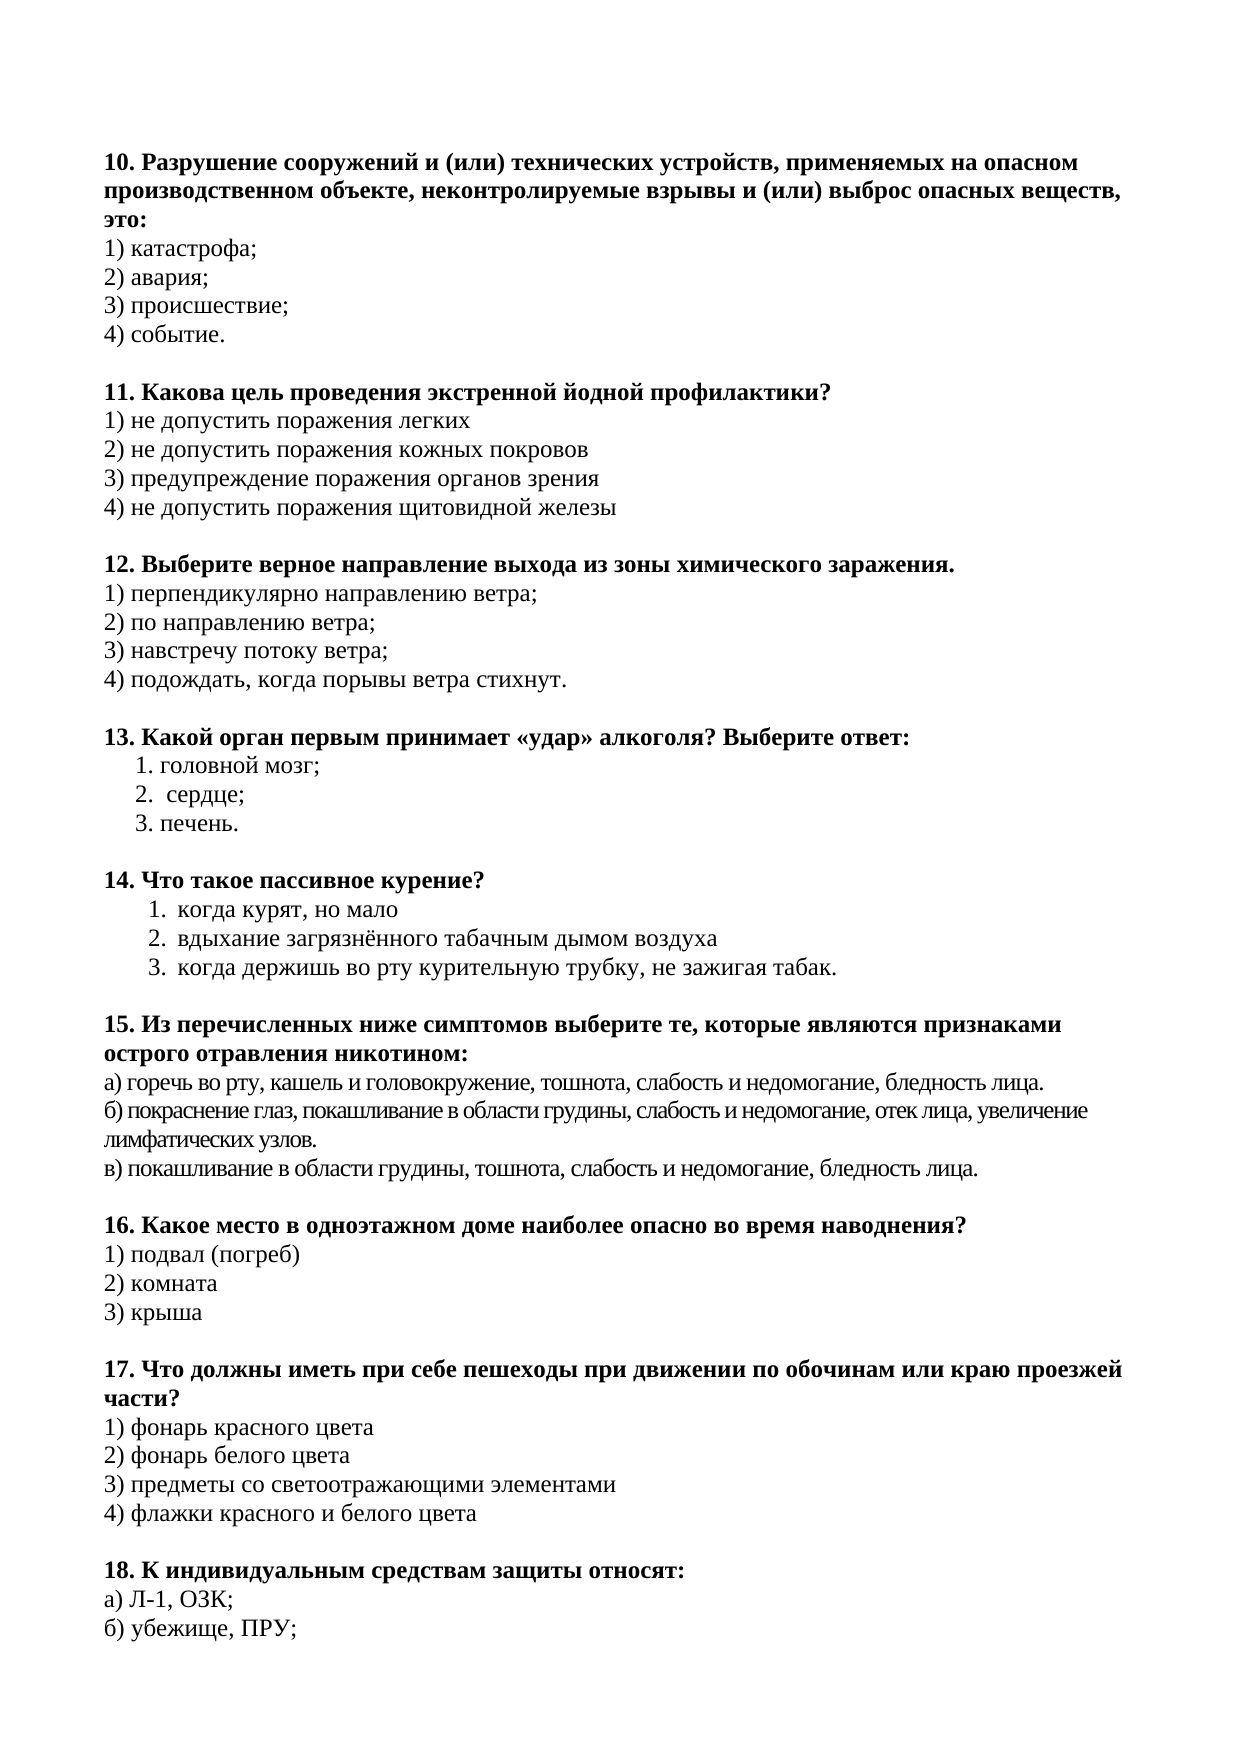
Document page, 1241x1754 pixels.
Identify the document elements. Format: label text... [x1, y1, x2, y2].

text 1) подвал (погреб) [103, 1239, 1152, 1268]
text 1) фонарь красного цвета [103, 1412, 1152, 1441]
list вдыхание загрязнённого табачным дымом воздуха [103, 923, 1152, 952]
text а) горечь во рту, кашель и головокружение, тошнота, слабость и недомогание, бледность лица. [103, 1067, 1152, 1096]
text 13. Какой орган первым принимает «удар» алкоголя? Выберите ответ: [103, 722, 1152, 751]
text 4) подождать, когда порывы ветра стихнут. [103, 664, 1152, 693]
text 15. Из перечисленных ниже симптомов выберите те, которые являются признаками острого отравления никотином: [103, 1009, 1152, 1067]
text 18. К индивидуальным средствам защиты относят: [103, 1556, 1152, 1584]
list когда держишь во рту курительную трубку, не зажигая табак. [103, 952, 1152, 981]
text 17. Что должны иметь при себе пешеходы при движении по обочинам или краю проезжей части? [103, 1354, 1152, 1412]
text 3. печень. [103, 808, 1152, 837]
text 2. сердце; [103, 779, 1152, 808]
text 4) не допустить поражения щитовидной железы [103, 492, 1152, 521]
list когда курят, но мало [103, 894, 1152, 923]
text 3) предупреждение поражения органов зрения [103, 463, 1152, 492]
text 3) навстречу потоку ветра; [103, 636, 1152, 664]
text 11. Какова цель проведения экстренной йодной профилактики? [103, 377, 1152, 406]
text 2) по направлению ветра; [103, 607, 1152, 636]
text 1) не допустить поражения легких [103, 406, 1152, 434]
text 4) флажки красного и белого цвета [103, 1498, 1152, 1527]
text 2) не допустить поражения кожных покровов [103, 434, 1152, 463]
text 12. Выберите верное направление выхода из зоны химического заражения. [103, 549, 1152, 578]
text 10. Разрушение сооружений и (или) технических устройств, применяемых на опасном производственном объекте, неконтролируемые взрывы и (или) выброс опасных веществ, это: [103, 147, 1152, 233]
text 1. головной мозг; [103, 751, 1152, 779]
text 3) предметы со светоотражающими элементами [103, 1469, 1152, 1498]
text 4) событие. [103, 319, 1152, 348]
text 2) комната [103, 1268, 1152, 1297]
text 1) катастрофа; [103, 233, 1152, 262]
text 2) авария; [103, 262, 1152, 291]
text 1) перпендикулярно направлению ветра; [103, 578, 1152, 607]
text 3) происшествие; [103, 291, 1152, 319]
text а) Л-1, ОЗК; [103, 1584, 1152, 1613]
text 2) фонарь белого цвета [103, 1441, 1152, 1469]
text 3) крыша [103, 1297, 1152, 1326]
text 16. Какое место в одноэтажном доме наиболее опасно во время наводнения? [103, 1211, 1152, 1239]
text б) покраснение глаз, покашливание в области грудины, слабость и недомогание, отек лица, увеличение лимфатических узлов. [103, 1096, 1152, 1153]
text б) убежище, ПРУ; [103, 1613, 1152, 1642]
text в) покашливание в области грудины, тошнота, слабость и недомогание, бледность лица. [103, 1153, 1152, 1182]
text 14. Что такое пассивное курение? [103, 866, 1152, 894]
